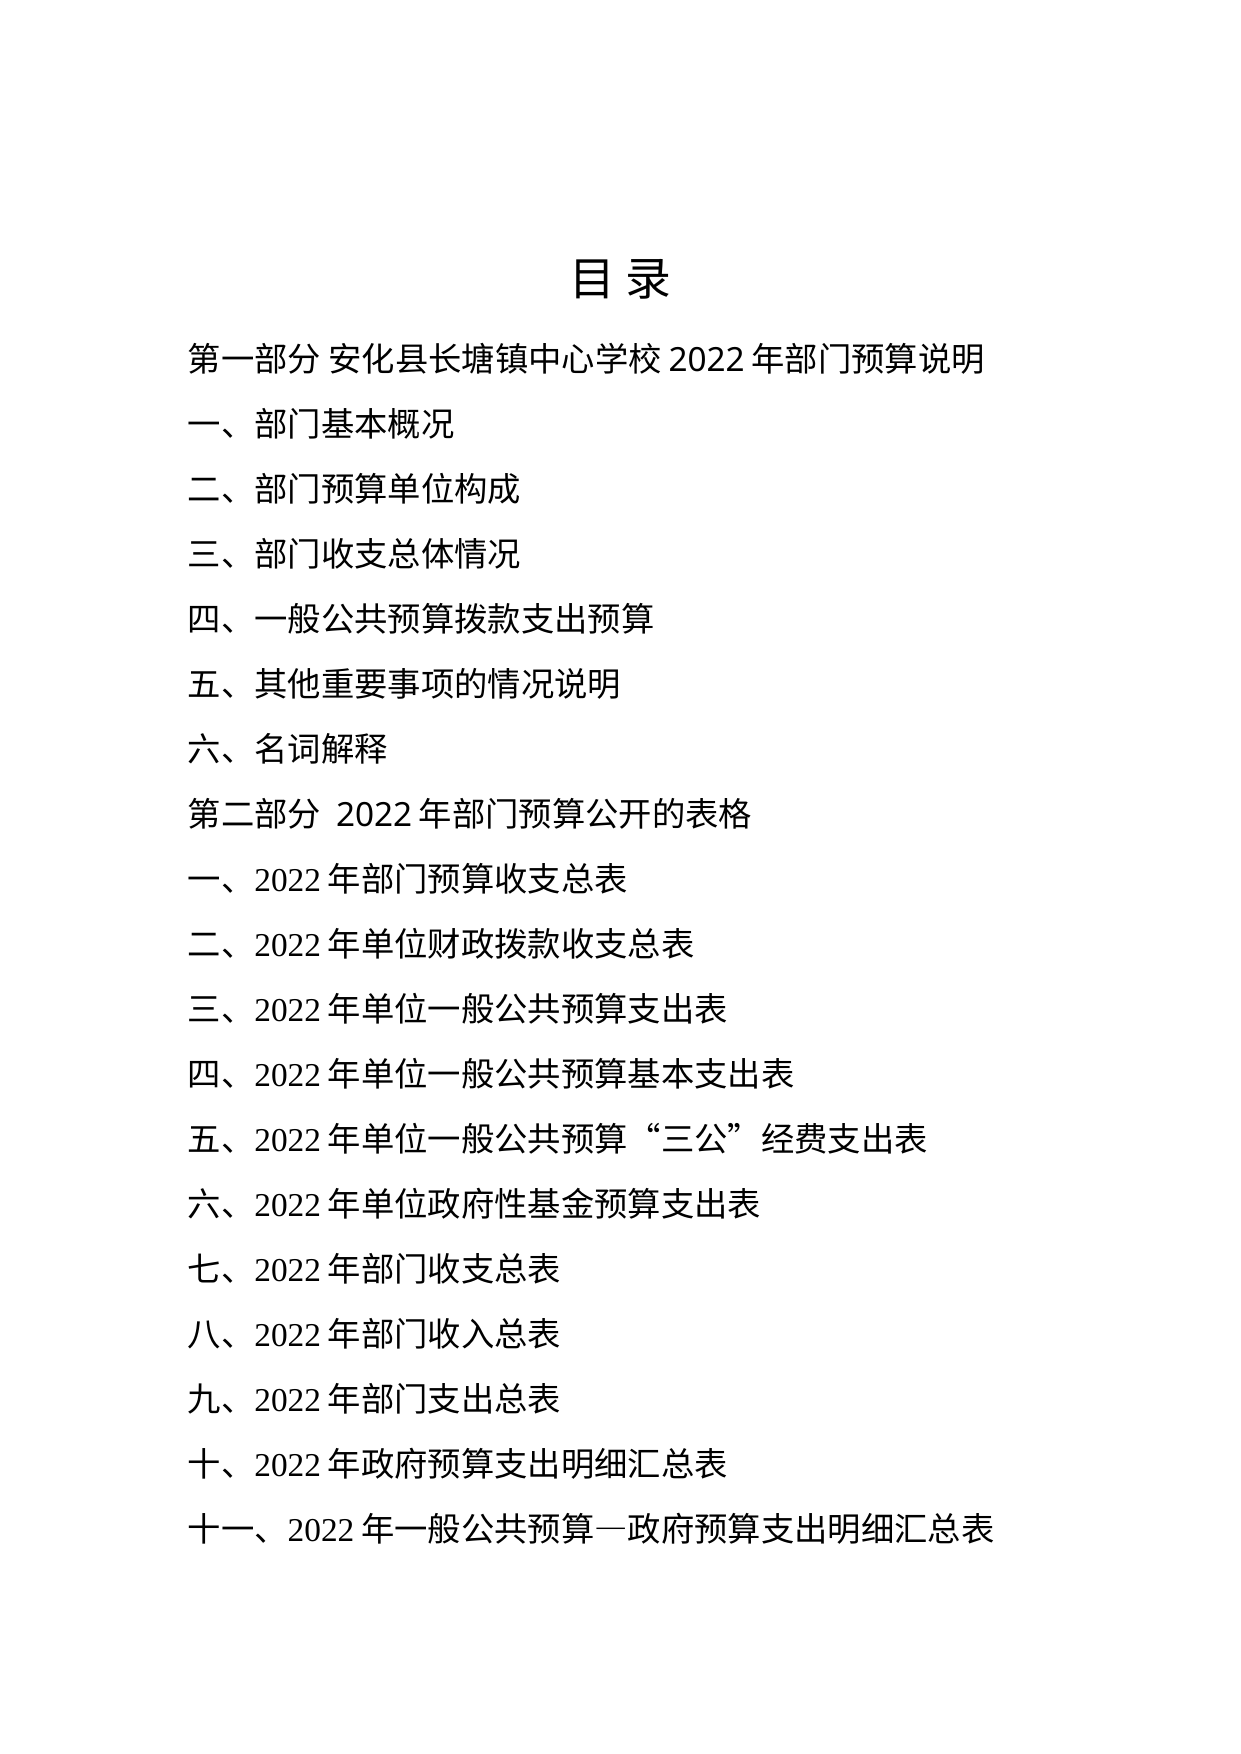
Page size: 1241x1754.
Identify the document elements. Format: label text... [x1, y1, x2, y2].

text 十一、2022年一般公共预算—政府预算支出明细汇总表 [187, 1494, 1053, 1559]
text 二、部门预算单位构成 [187, 454, 1053, 519]
text 七、2022年部门收支总表 [187, 1234, 1053, 1299]
text 五、2022年单位一般公共预算“三公”经费支出表 [187, 1104, 1053, 1169]
text 三、部门收支总体情况 [187, 519, 1053, 584]
text 六、2022年单位政府性基金预算支出表 [187, 1169, 1053, 1234]
text 八、2022年部门收入总表 [187, 1299, 1053, 1364]
text 二、2022年单位财政拨款收支总表 [187, 909, 1053, 974]
text 三、2022年单位一般公共预算支出表 [187, 974, 1053, 1039]
text 目 录 [187, 227, 1053, 324]
text 第一部分 安化县长塘镇中心学校2022年部门预算说明 [187, 324, 1053, 389]
text 一、2022年部门预算收支总表 [187, 844, 1053, 909]
text 一、部门基本概况 [187, 389, 1053, 454]
text 第二部分 2022年部门预算公开的表格 [187, 779, 1053, 844]
text 十、2022年政府预算支出明细汇总表 [187, 1429, 1053, 1494]
text 四、2022年单位一般公共预算基本支出表 [187, 1039, 1053, 1104]
text 六、名词解释 [187, 714, 1053, 779]
text 五、其他重要事项的情况说明 [187, 649, 1053, 714]
text 四、一般公共预算拨款支出预算 [187, 584, 1053, 649]
text 九、2022年部门支出总表 [187, 1364, 1053, 1429]
